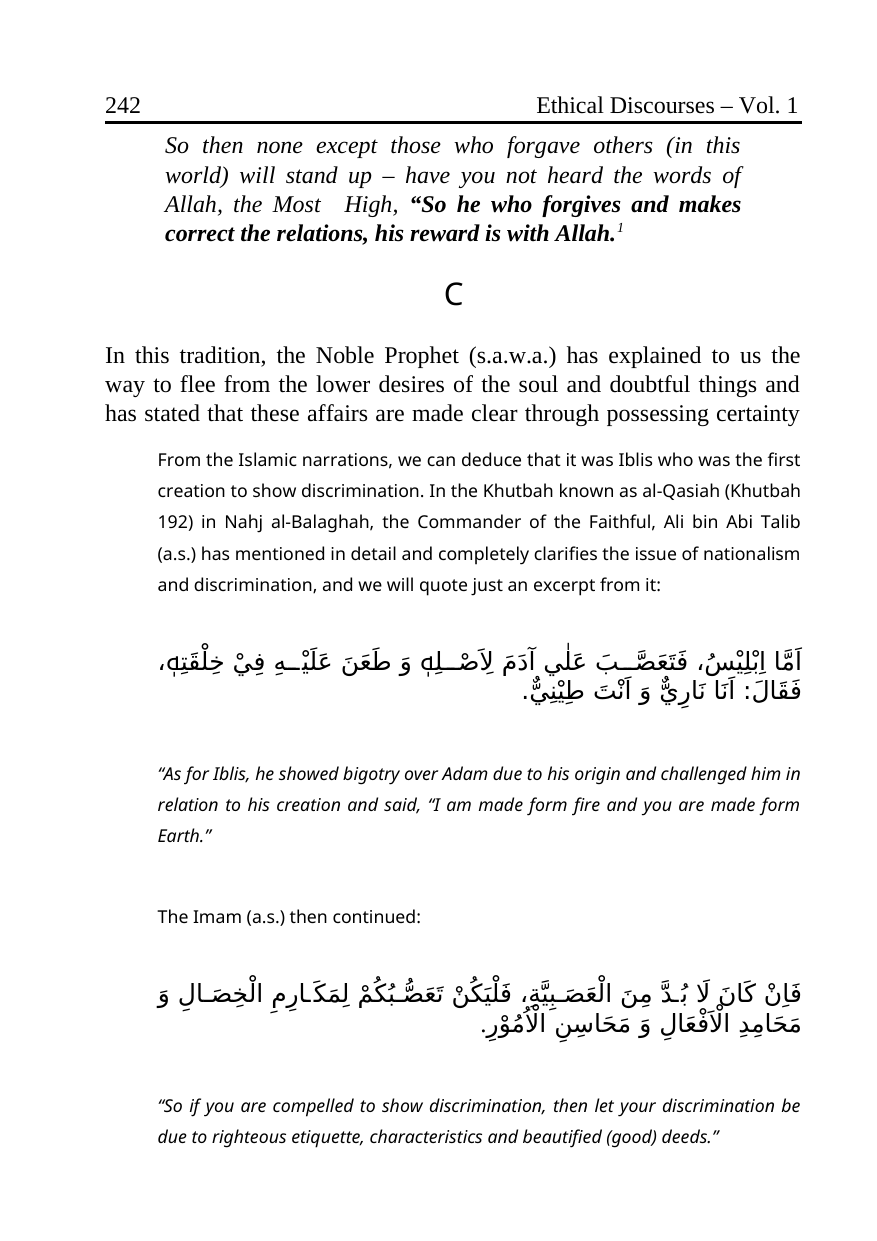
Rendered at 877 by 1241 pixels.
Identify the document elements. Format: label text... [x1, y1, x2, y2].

text In this tradition, the Noble Prophet (s.a.w.a.) has explained to us the way to flee from the lower desires of the soul and doubtful things and has stated that these affairs are made clear through possessing certainty of the heart. In addition, the lower desires of the soul can be cut off through observing self-discipline. However as for the fire of discrimination – whichever form it may be – this must be cooled with the power of forgiveness, and it is due to the things which have been mentioned in this tradition that people will enter into the Hell Fire. [105, 340, 802, 427]
text Surely when the Day of Judgement comes about, everyone will be grouped according to one of three deeds (and put into the hell fire): It may be due to the doubtful things of the faith which they performed; or it may be due to the desires of the lower self which had an effect on on; or it may be due to the prejudice which had been acted upon. So then if any confusions or doubts come to you in matters of your religion, then remove them through certainty (of faith); and if your lower desires come upon you then stand up against them through asceticism; and if anger takes you over, then remove it through forgiveness. Surely the Caller will call out on the Day of Judgement that whoever has any rights upon Allah should stand up and take them back from Him. So then none except those who forgave others (in this world) will stand up – have you not heard the words of Allah, the Most High, “So he who forgives and makes correct the relations, his reward is with Allah. [165, 131, 742, 247]
text C [105, 272, 802, 315]
